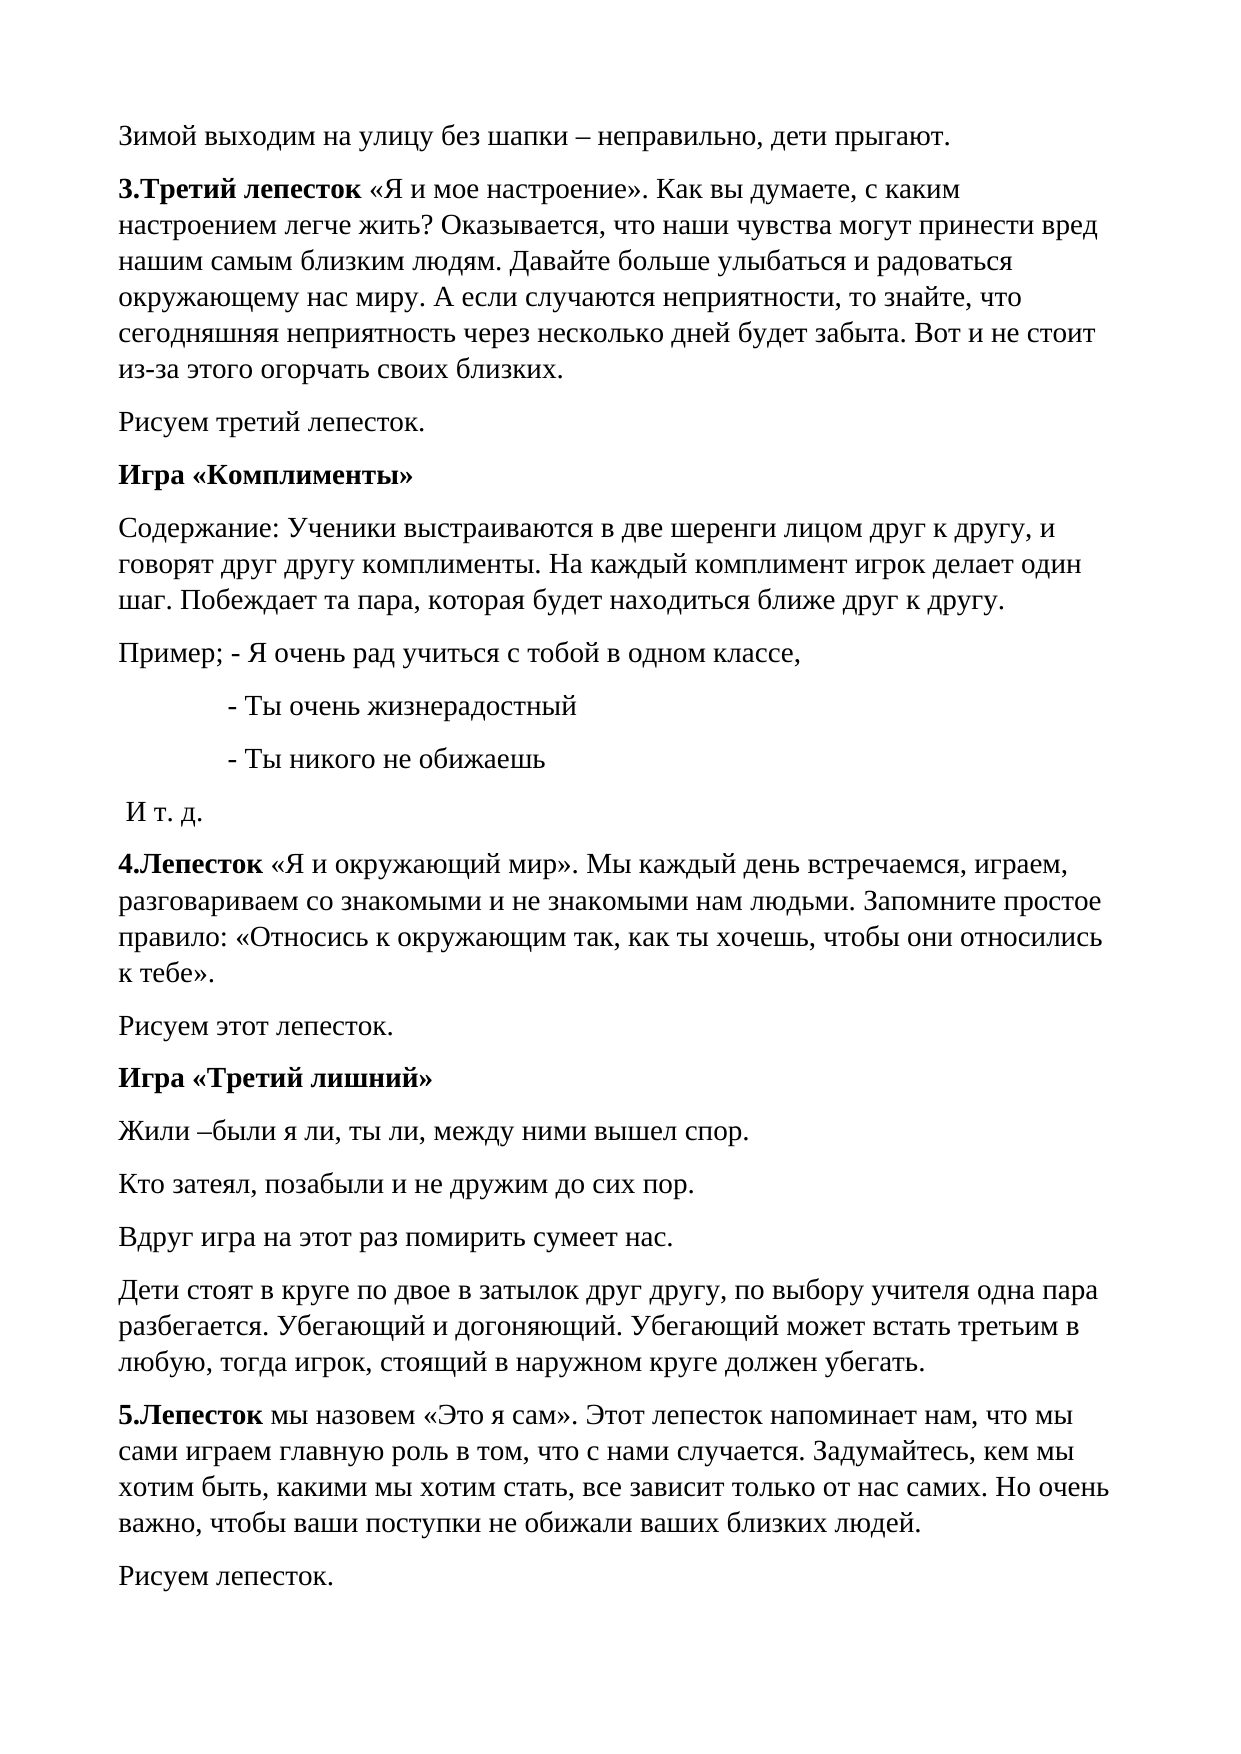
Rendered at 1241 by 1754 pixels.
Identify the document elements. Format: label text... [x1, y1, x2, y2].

text - Ты очень жизнерадостный [118, 688, 1122, 722]
text Рисуем лепесток. [118, 1558, 1122, 1592]
text Рисуем этот лепесток. [118, 1008, 1122, 1041]
text Зимой выходим на улицу без шапки – неправильно, дети прыгают. [118, 118, 1122, 152]
text Игра «Третий лишний» [118, 1061, 1122, 1094]
text 5.Лепесток мы назовем «Это я сам». Этот лепесток напоминает нам, что мы сами играем главную роль в том, что с нами случается. Задумайтесь, кем мы хотим быть, какими мы хотим стать, все зависит только от нас самих. Но очень важно, чтобы ваши поступки не обижали ваших близких людей. [118, 1397, 1122, 1539]
text Вдруг игра на этот раз помирить сумеет нас. [118, 1219, 1122, 1252]
text 3.Третий лепесток «Я и мое настроение». Как вы думаете, с каким настроением легче жить? Оказывается, что наши чувства могут принести вред нашим самым близким людям. Давайте больше улыбаться и радоваться окружающему нас миру. А если случаются неприятности, то знайте, что сегодняшняя неприятность через несколько дней будет забыта. Вот и не стоит из-за этого огорчать своих близких. [118, 171, 1122, 385]
text Рисуем третий лепесток. [118, 404, 1122, 438]
text Игра «Комплименты» [118, 457, 1122, 491]
text Дети стоят в круге по двое в затылок друг другу, по выбору учителя одна пара разбегается. Убегающий и догоняющий. Убегающий может встать третьим в любую, тогда игрок, стоящий в наружном круге должен убегать. [118, 1272, 1122, 1378]
text И т. д. [118, 794, 1122, 827]
text Содержание: Ученики выстраиваются в две шеренги лицом друг к другу, и говорят друг другу комплименты. На каждый комплимент игрок делает один шаг. Побеждает та пара, которая будет находиться ближе друг к другу. [118, 510, 1122, 616]
text 4.Лепесток «Я и окружающий мир». Мы каждый день встречаемся, играем, разговариваем со знакомыми и не знакомыми нам людьми. Запомните простое правило: «Относись к окружающим так, как ты хочешь, чтобы они относились к тебе». [118, 846, 1122, 988]
text - Ты никого не обижаешь [118, 741, 1122, 774]
text Кто затеял, позабыли и не дружим до сих пор. [118, 1166, 1122, 1200]
text Жили –были я ли, ты ли, между ними вышел спор. [118, 1113, 1122, 1147]
text Пример; - Я очень рад учиться с тобой в одном классе, [118, 635, 1122, 669]
